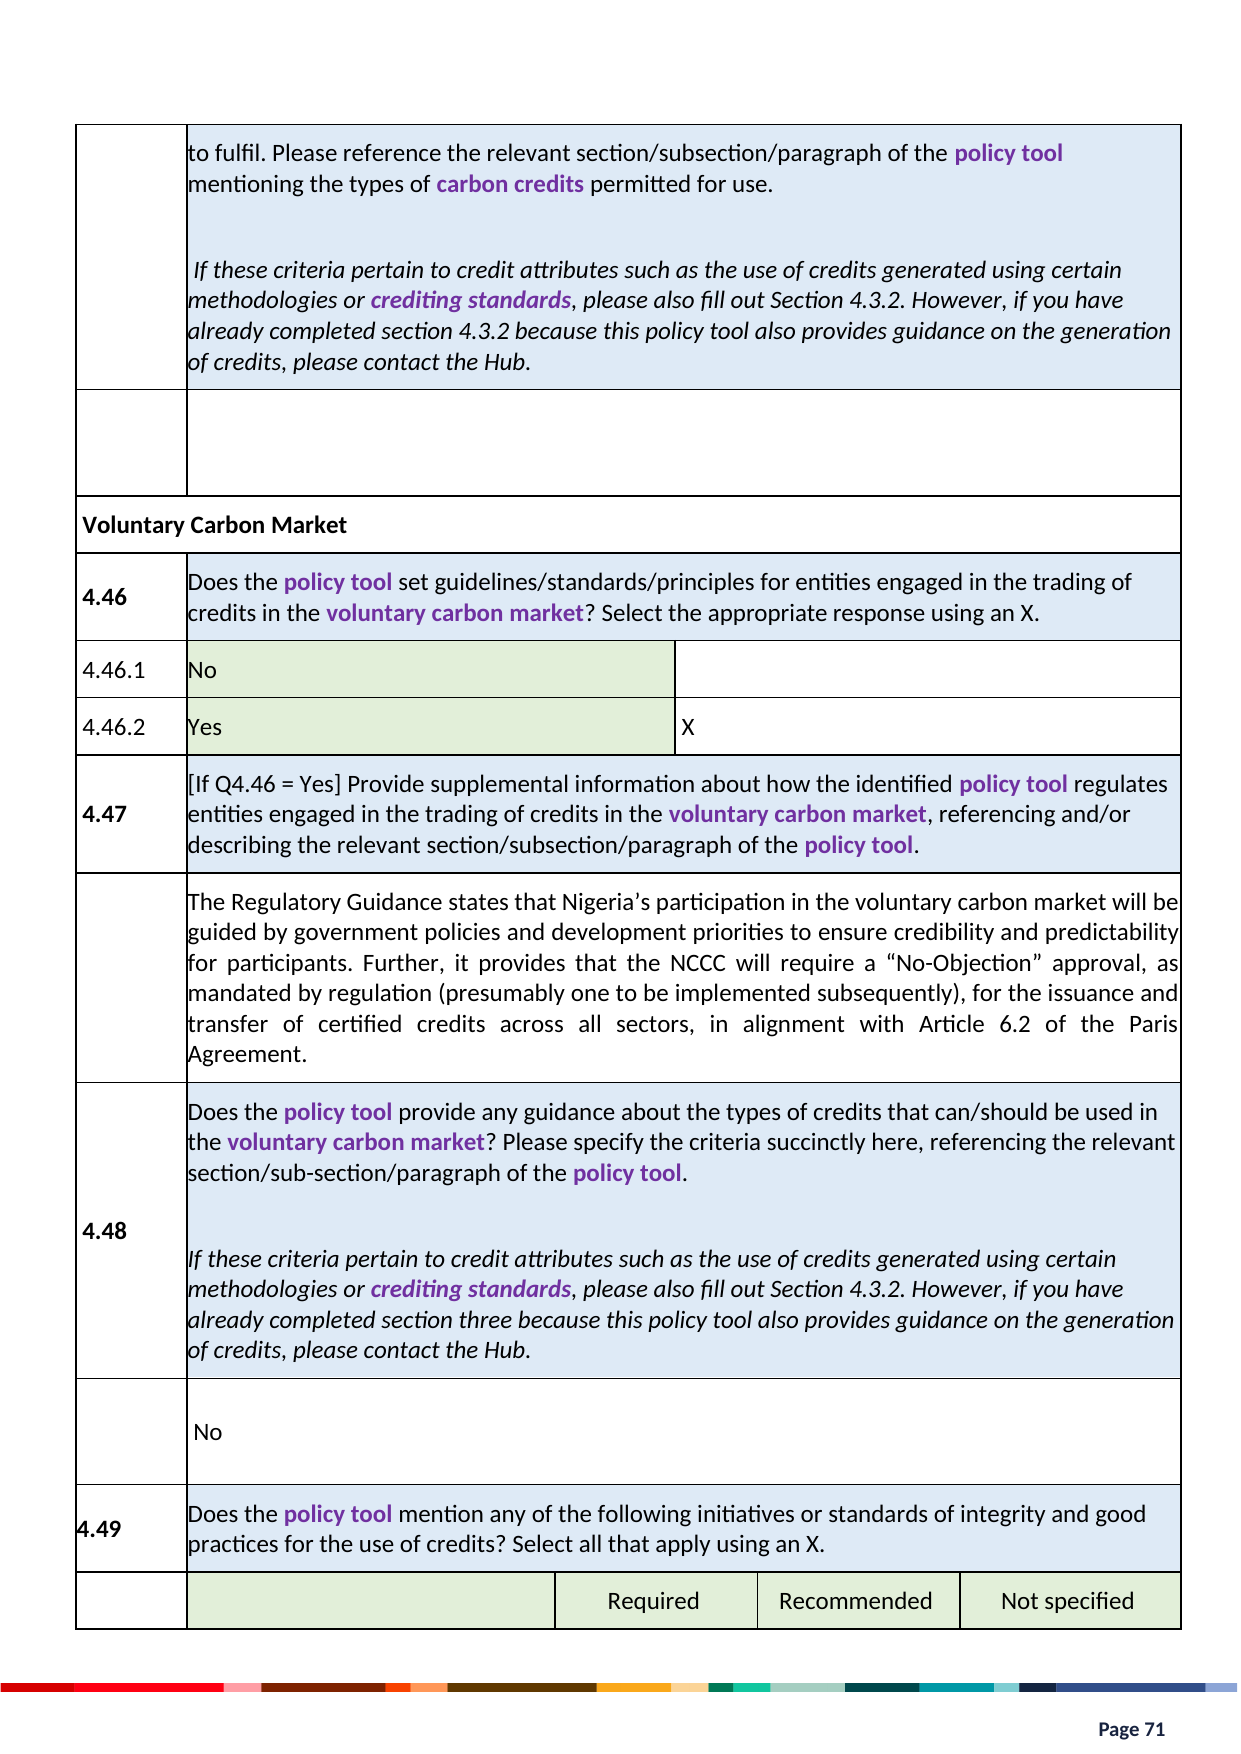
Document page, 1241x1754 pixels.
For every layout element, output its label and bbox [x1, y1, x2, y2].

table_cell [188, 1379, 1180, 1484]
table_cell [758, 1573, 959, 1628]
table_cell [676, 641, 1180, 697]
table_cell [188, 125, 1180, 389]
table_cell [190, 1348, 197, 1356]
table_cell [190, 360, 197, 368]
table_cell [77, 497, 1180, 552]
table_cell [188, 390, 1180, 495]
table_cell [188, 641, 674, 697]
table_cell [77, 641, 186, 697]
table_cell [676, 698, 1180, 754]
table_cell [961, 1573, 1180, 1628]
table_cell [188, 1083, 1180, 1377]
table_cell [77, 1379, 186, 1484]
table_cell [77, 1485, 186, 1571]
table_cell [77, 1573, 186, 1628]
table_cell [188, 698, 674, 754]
picture [0, 1683, 1236, 1692]
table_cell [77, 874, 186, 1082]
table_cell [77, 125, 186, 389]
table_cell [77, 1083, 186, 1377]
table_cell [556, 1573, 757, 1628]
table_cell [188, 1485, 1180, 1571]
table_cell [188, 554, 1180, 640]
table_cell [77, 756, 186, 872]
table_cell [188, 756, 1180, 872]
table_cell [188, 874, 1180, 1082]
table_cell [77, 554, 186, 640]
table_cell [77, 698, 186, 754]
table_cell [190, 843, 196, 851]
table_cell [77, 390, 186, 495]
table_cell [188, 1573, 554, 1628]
